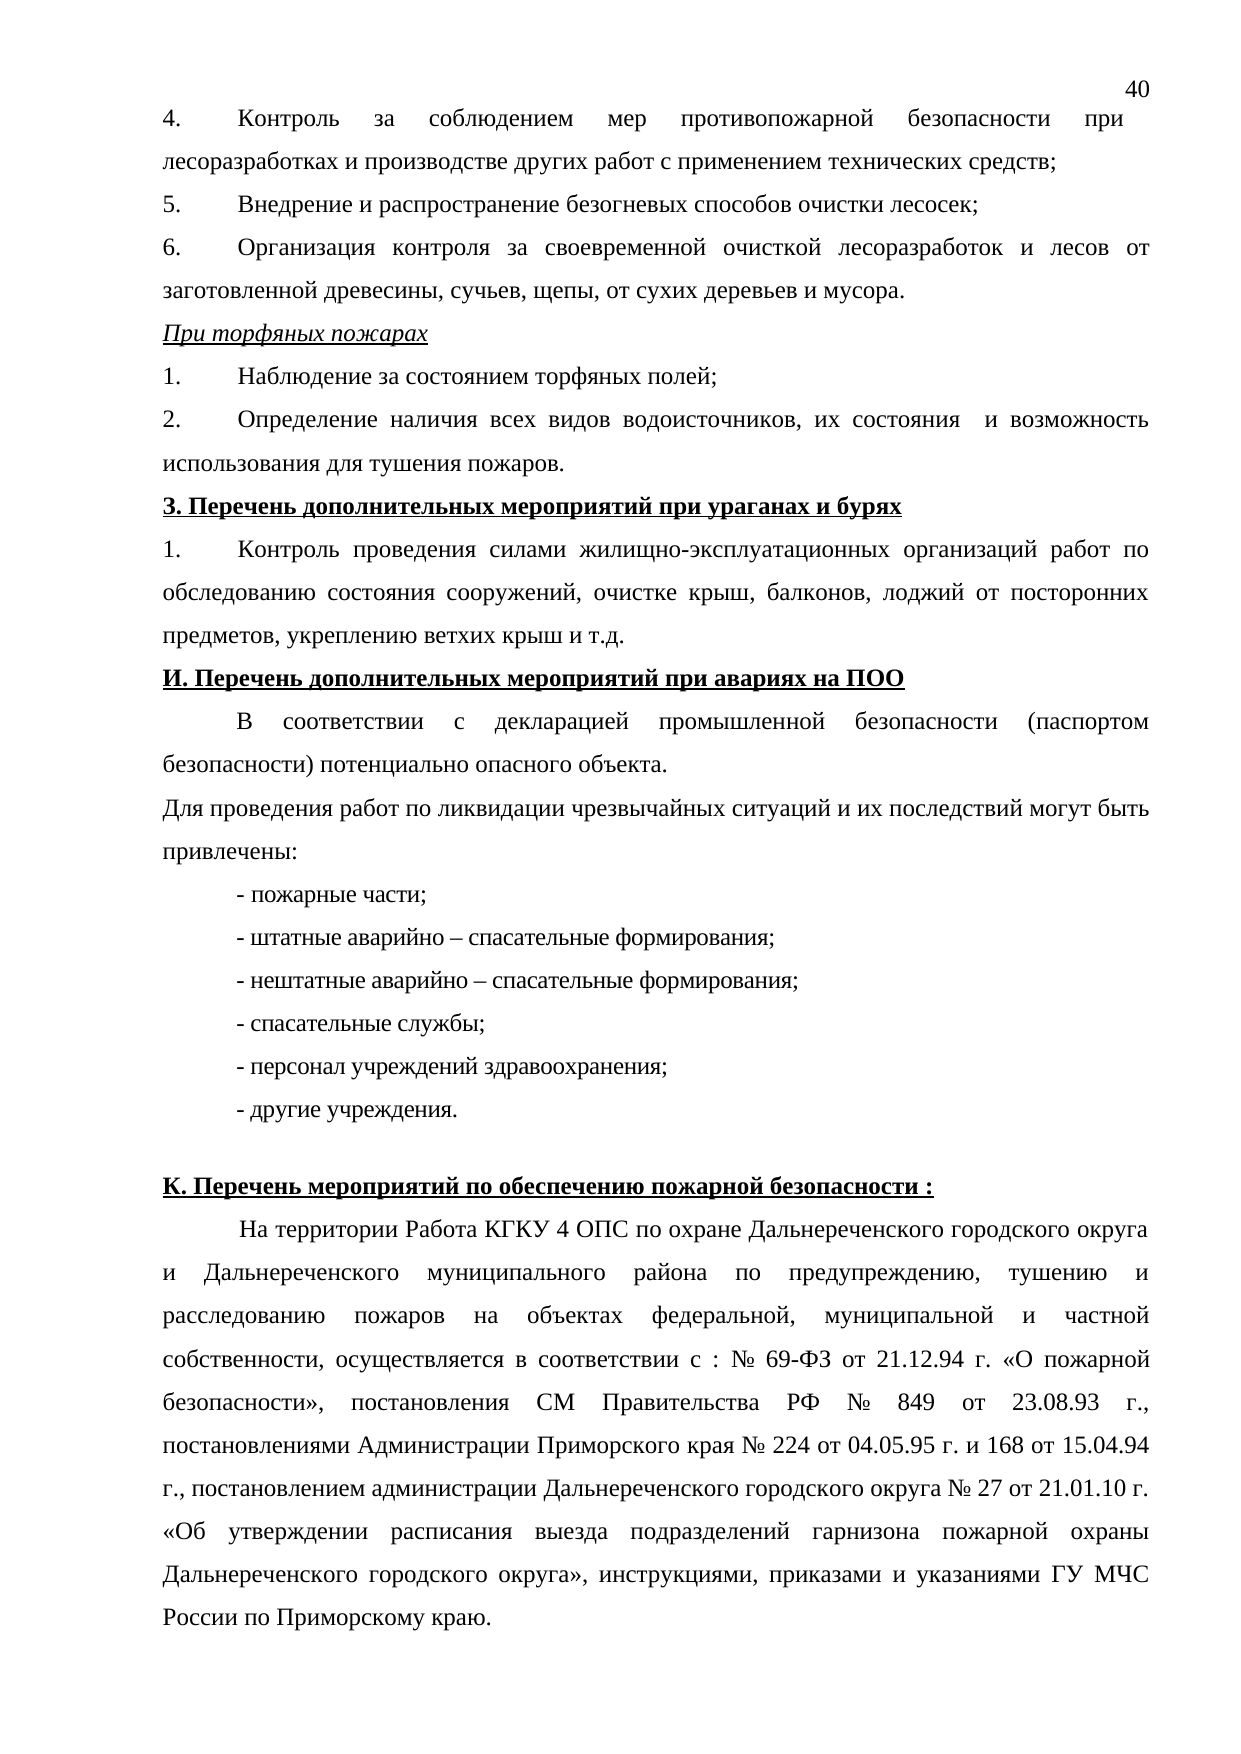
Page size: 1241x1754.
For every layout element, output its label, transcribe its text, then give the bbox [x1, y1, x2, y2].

text И. Перечень дополнительных мероприятий при авариях на ПОО [162, 663, 1150, 692]
list Контроль за соблюдением мер противопожарной безопасности при лесоразработках и производстве других работ с применением технических средств; [162, 103, 1150, 174]
list Определение наличия всех видов водоисточников, их состояния и возможность использования для тушения пожаров. [162, 404, 1150, 476]
text Для проведения работ по ликвидации чрезвычайных ситуаций и их последствий могут быть привлечены: [162, 793, 1150, 864]
list Внедрение и распространение безогневых способов очистки лесосек; [162, 189, 1150, 218]
text К. Перечень мероприятий по обеспечению пожарной безопасности : [162, 1171, 1150, 1200]
text - другие учреждения. [162, 1094, 1150, 1123]
text - персонал учреждений здравоохранения; [162, 1051, 1150, 1080]
text - штатные аварийно – спасательные формирования; [162, 922, 1150, 951]
text При торфяных пожарах [162, 318, 1150, 347]
list Контроль проведения силами жилищно-эксплуатационных организаций работ по обследованию состояния сооружений, очистке крыш, балконов, лоджий от посторонних предметов, укреплению ветхих крыш и т.д. [162, 534, 1150, 649]
list Организация контроля за своевременной очисткой лесоразработок и лесов от заготовленной древесины, сучьев, щепы, от сухих деревьев и мусора. [162, 232, 1150, 304]
text В соответствии с декларацией промышленной безопасности (паспортом безопасности) потенциально опасного объекта. [162, 706, 1150, 778]
text - нештатные аварийно – спасательные формирования; [162, 965, 1150, 994]
text - пожарные части; [162, 879, 1150, 908]
text З. Перечень дополнительных мероприятий при ураганах и бурях [162, 491, 1150, 519]
text На территории Работа КГКУ 4 ОПС по охране Дальнереченского городского округа и Дальнереченского муниципального района по предупреждению, тушению и расследованию пожаров на объектах федеральной, муниципальной и частной собственности, осуществляется в соответствии с : № 69-ФЗ от 21.12.94 г. «О пожарной безопасности», постановления СМ Правительства РФ № 849 от 23.08.93 г., постановлениями Администрации Приморского края № 224 от 04.05.95 г. и 168 от 15.04.94 г., постановлением администрации Дальнереченского городского округа № 27 от 21.01.10 г. «Об утверждении расписания выезда подразделений гарнизона пожарной охраны Дальнереченского городского округа», инструкциями, приказами и указаниями ГУ МЧС России по Приморскому краю. [162, 1214, 1150, 1631]
text - спасательные службы; [162, 1008, 1150, 1037]
list Наблюдение за состоянием торфяных полей; [162, 361, 1150, 390]
